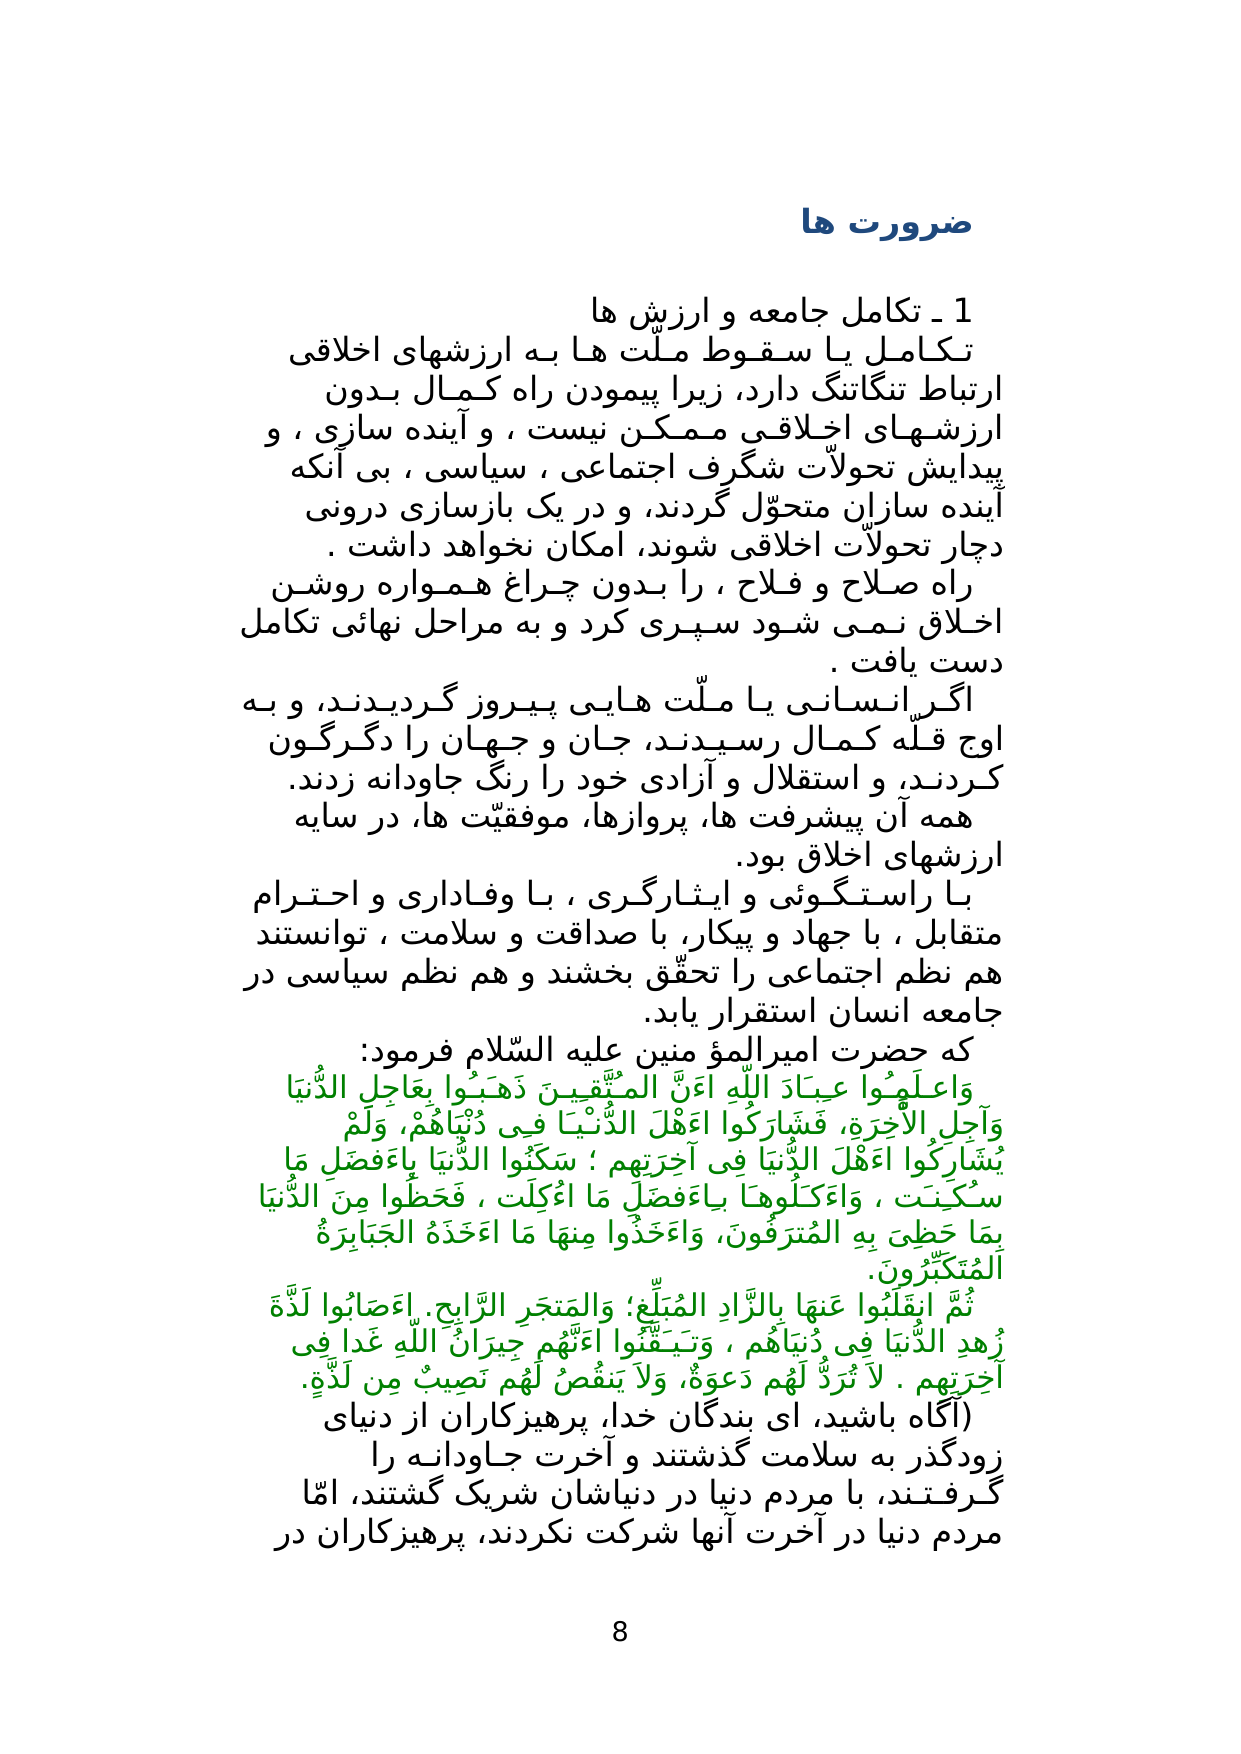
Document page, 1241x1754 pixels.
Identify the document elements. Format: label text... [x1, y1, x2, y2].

subtitle ضرورت ها [236, 202, 1004, 241]
text اگـر انـسـانـی یـا مـلّت هـایـی پـیـروز گـردیـدنـد، و بـه اوج قـلّه کـمـال رسـیـدنـد، جـان و جـهـان را دگـرگـون کـردنـد، و استقلال و آزادی خود را رنگ جاودانه زدند. [236, 680, 1004, 797]
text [236, 1396, 1004, 1552]
text راه صـلاح و فـلاح ، را بـدون چـراغ هـمـواره روشـن اخـلاق نـمـی شـود سـپـری کرد و به مراحل نهائی تکامل دست یافت . [236, 564, 1004, 680]
text که حضرت امیرالمؤ منین علیه السّلام فرمود: [236, 1030, 1004, 1069]
text بـا راسـتـگـوئی و ایـثـارگـری ، بـا وفـاداری و احـتـرام متقابل ، با جهاد و پیکار، با صداقت و سلامت ، توانستند هم نظم اجتماعی را تحقّق بخشند و هم نظم سیاسی در جامعه انسان استقرار یابد. [236, 875, 1004, 1030]
text 1 ـ تکامل جامعه و ارزش ها [236, 292, 1004, 331]
text وَاعـلَمـُوا عـِبـَادَ اللّهِ اءَنَّ المـُتَّقـِیـنَ ذَهـَبـُوا بِعَاجِلِ الدُّنیَا وَآجِلِ الاَّْخِرَةِ، فَشَارَکُوا اءَهْلَ الدُّنـْیـَا فـِی دُنْیَاهُمْ، وَلَمْ یُشَارِکُوا اءَهْلَ الدُّنیَا فِی آخِرَتِهِم ؛ سَکَنُوا الدُّنیَا بِاءَفضَلِ مَا سـُکـِنـَت ، وَاءَکـَلُوهـَا بـِاءَفضَلِ مَا اءُکِلَت ، فَحَظُوا مِنَ الدُّنیَا بِمَا حَظِیَ بِهِ المُترَفُونَ، وَاءَخَذُوا مِنهَا مَا اءَخَذَهُ الجَبَابِرَةُ المُتَکَبِّرُونَ. [236, 1069, 1004, 1287]
text ثُمَّ انقَلَبُوا عَنهَا بِالزَّادِ المُبَلِّغِ؛ وَالمَتجَرِ الرَّابِحِ. اءَصَابُوا لَذَّةَ زُهدِ الدُّنیَا فِی دُنیَاهُم ، وَتـَیـَقَّنُوا اءَنَّهُم جِیرَانُ اللّهِ غَدا فِی آخِرَتِهِم . لاَ تُرَدُّ لَهُم دَعوَةٌ، وَلاَ یَنقُصُ لَهُم نَصِیبٌ مِن لَذَّةٍ. [236, 1287, 1004, 1396]
text تـکـامـل یـا سـقـوط مـلّت هـا بـه ارزشهای اخلاقی ارتباط تنگاتنگ دارد، زیرا پیمودن راه کـمـال بـدون ارزشـهـای اخـلاقـی مـمـکـن نیست ، و آینده سازی ، و پیدایش تحولاّت شگرف اجتماعی ، سیاسی ، بی آنکه آینده سازان متحوّل گردند، و در یک بازسازی درونی دچار تحولاّت اخلاقی شوند، امکان نخواهد داشت . [236, 331, 1004, 564]
text همه آن پیشرفت ها، پروازها، موفقیّت ها، در سایه ارزشهای اخلاق بود. [236, 797, 1004, 875]
